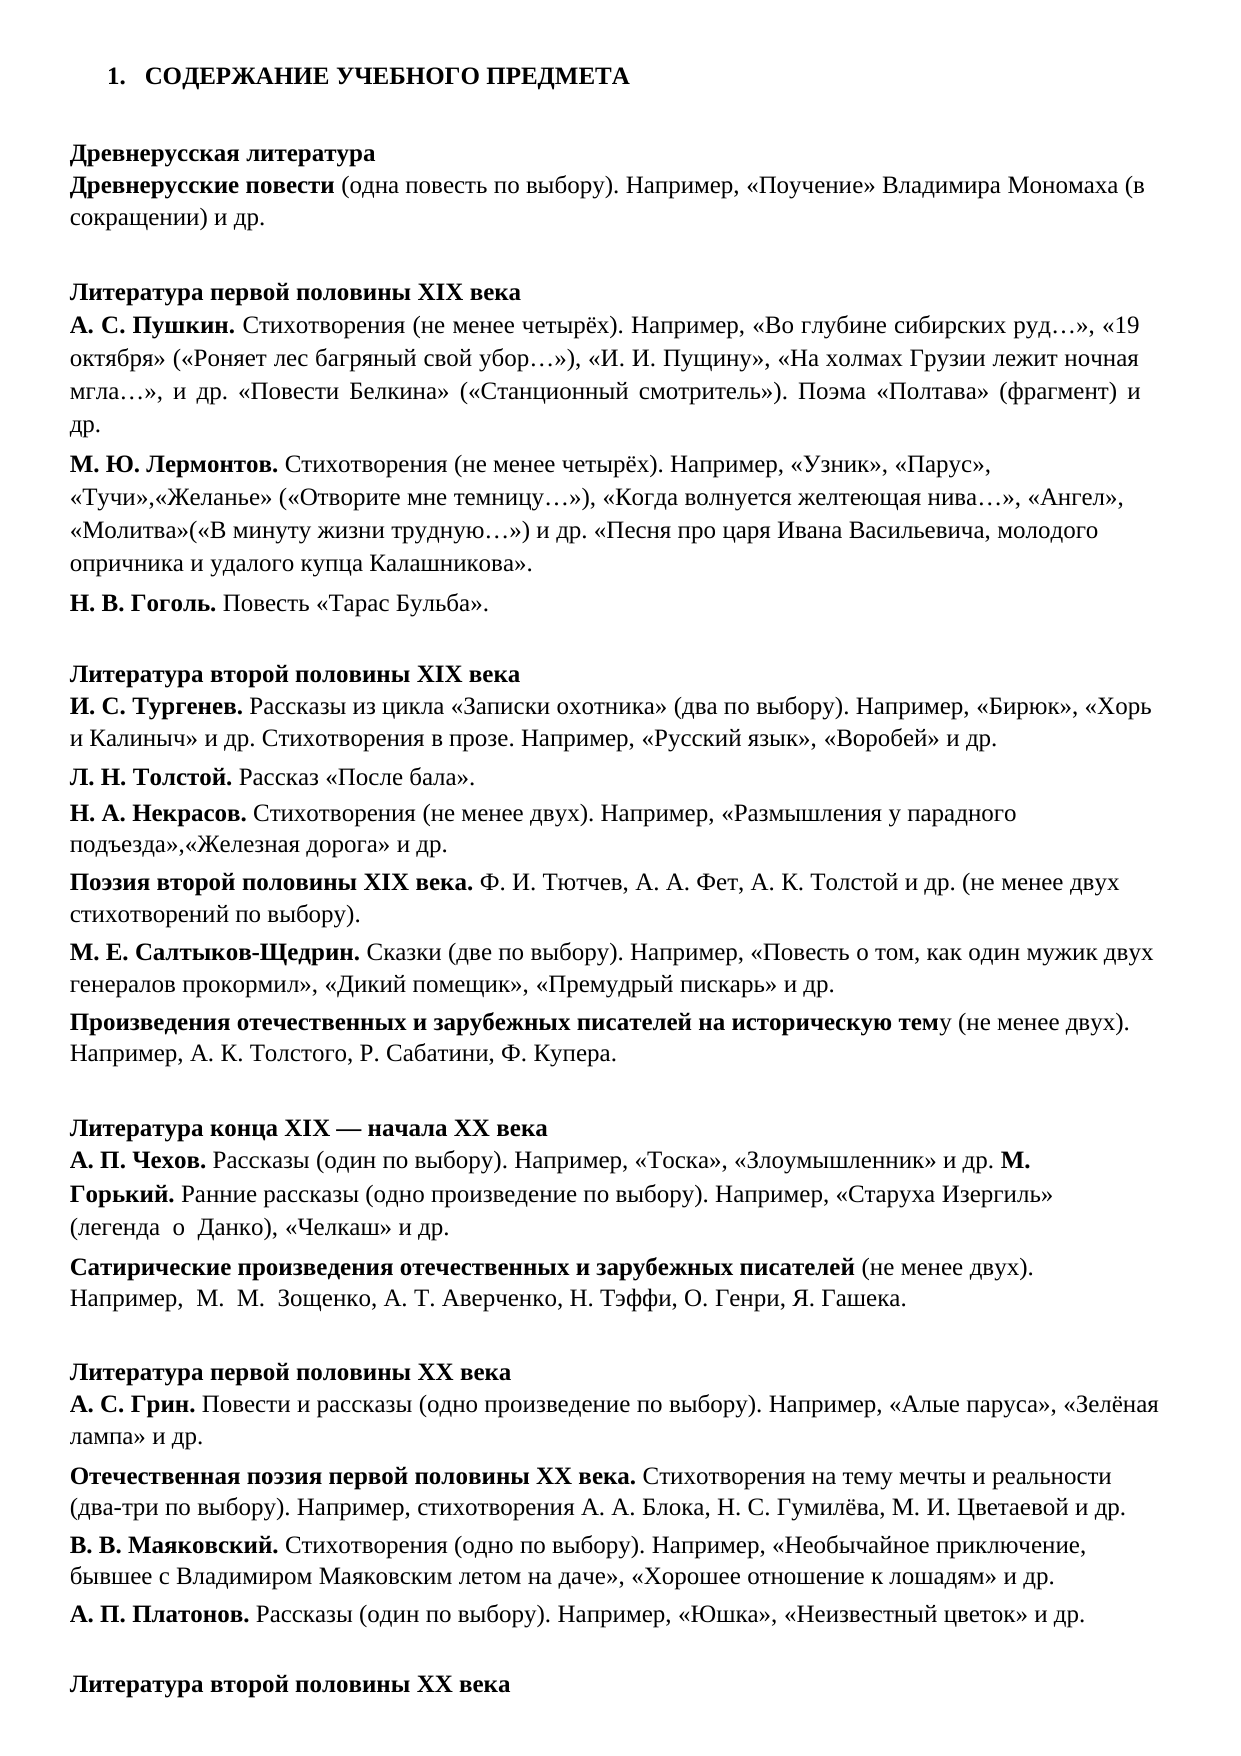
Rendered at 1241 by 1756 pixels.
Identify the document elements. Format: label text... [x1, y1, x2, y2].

text М. Ю. Лермонтов. Стихотворения (не менее четырёх). Например, «Узник», «Парус», [69, 449, 1184, 478]
text Поэзия второй половины XIX века. Ф. И. Тютчев, А. А. Фет, А. К. Толстой и др. (не менее двух стихотворений по выбору). [69, 867, 1184, 927]
text А. С. Пушкин. Стихотворения (не менее четырёх). Например, «Во глубине сибирских руд…», «19 октября» («Роняет лес багряный свой убор…»), «И. И. Пущину», «На холмах Грузии лежит ночная мгла…», и др. «Повести Белкина» («Станционный смотритель»). Поэма «Полтава» (фрагмент) и др. [69, 310, 1141, 437]
text М. Е. Салтыков-Щедрин. Сказки (две по выбору). Например, «Повесть о том, как один мужик двух генералов прокормил», «Дикий помещик», «Премудрый пискарь» и др. [69, 937, 1184, 997]
text В. В. Маяковский. Стихотворения (одно по выбору). Например, «Необычайное приключение, бывшее с Владимиром Маяковским летом на даче», «Хорошее отношение к лошадям» и др. [69, 1530, 1147, 1590]
text Отечественная поэзия первой половины XX века. Стихотворения на тему мечты и реальности (два-три по выбору). Например, стихотворения А. А. Блока, Н. С. Гумилёва, М. И. Цветаевой и др. [69, 1461, 1127, 1521]
text Литература второй половины XX века [69, 1669, 1184, 1698]
text А. П. Платонов. Рассказы (один по выбору). Например, «Юшка», «Неизвестный цветок» и др. [69, 1599, 1184, 1628]
text И. С. Тургенев. Рассказы из цикла «Записки охотника» (два по выбору). Например, «Бирюк», «Хорь и Калиныч» и др. Стихотворения в прозе. Например, «Русский язык», «Воробей» и др. [69, 691, 1159, 752]
text Литература первой половины XIX века [69, 277, 1184, 306]
text Сатирические произведения отечественных и зарубежных писателей (не менее двух). Например, М. М. Зощенко, А. Т. Аверченко, Н. Тэффи, О. Генри, Я. Гашека. [69, 1252, 1132, 1312]
list СОДЕРЖАНИЕ УЧЕБНОГО ПРЕДМЕТА [107, 61, 1184, 89]
text Литература второй половины XIX века [69, 659, 1184, 688]
text «Тучи»,«Желанье» («Отворите мне темницу…»), «Когда волнуется желтеющая нива…», «Ангел», [69, 482, 1184, 511]
text Древнерусская литература [69, 138, 1184, 167]
text Литература конца XIX — начала XX века [69, 1113, 1184, 1142]
text Н. А. Некрасов. Стихотворения (не менее двух). Например, «Размышления у парадного подъезда»,«Железная дорога» и др. [69, 798, 1184, 857]
text Литература первой половины XX века [69, 1357, 1184, 1386]
text А. С. Грин. Повести и рассказы (одно произведение по выбору). Например, «Алые паруса», «Зелёная лампа» и др. [69, 1389, 1184, 1450]
text А. П. Чехов. Рассказы (один по выбору). Например, «Тоска», «Злоумышленник» и др. М. Горький. Ранние рассказы (одно произведение по выбору). Например, «Старуха Изергиль» (легенда о Данко), «Челкаш» и др. [69, 1146, 1132, 1240]
text Древнерусские повести (одна повесть по выбору). Например, «Поучение» Владимира Мономаха (в сокращении) и др. [69, 170, 1145, 231]
text Произведения отечественных и зарубежных писателей на историческую тему (не менее двух). Например, А. К. Толстого, Р. Сабатини, Ф. Купера. [69, 1007, 1132, 1067]
text Л. Н. Толстой. Рассказ «После бала». [69, 762, 1184, 791]
text Н. В. Гоголь. Повесть «Тарас Бульба». [69, 588, 1184, 616]
text «Молитва»(«В минуту жизни трудную…») и др. «Песня про царя Ивана Васильевича, молодого опричника и удалого купца Калашникова». [69, 515, 1099, 577]
